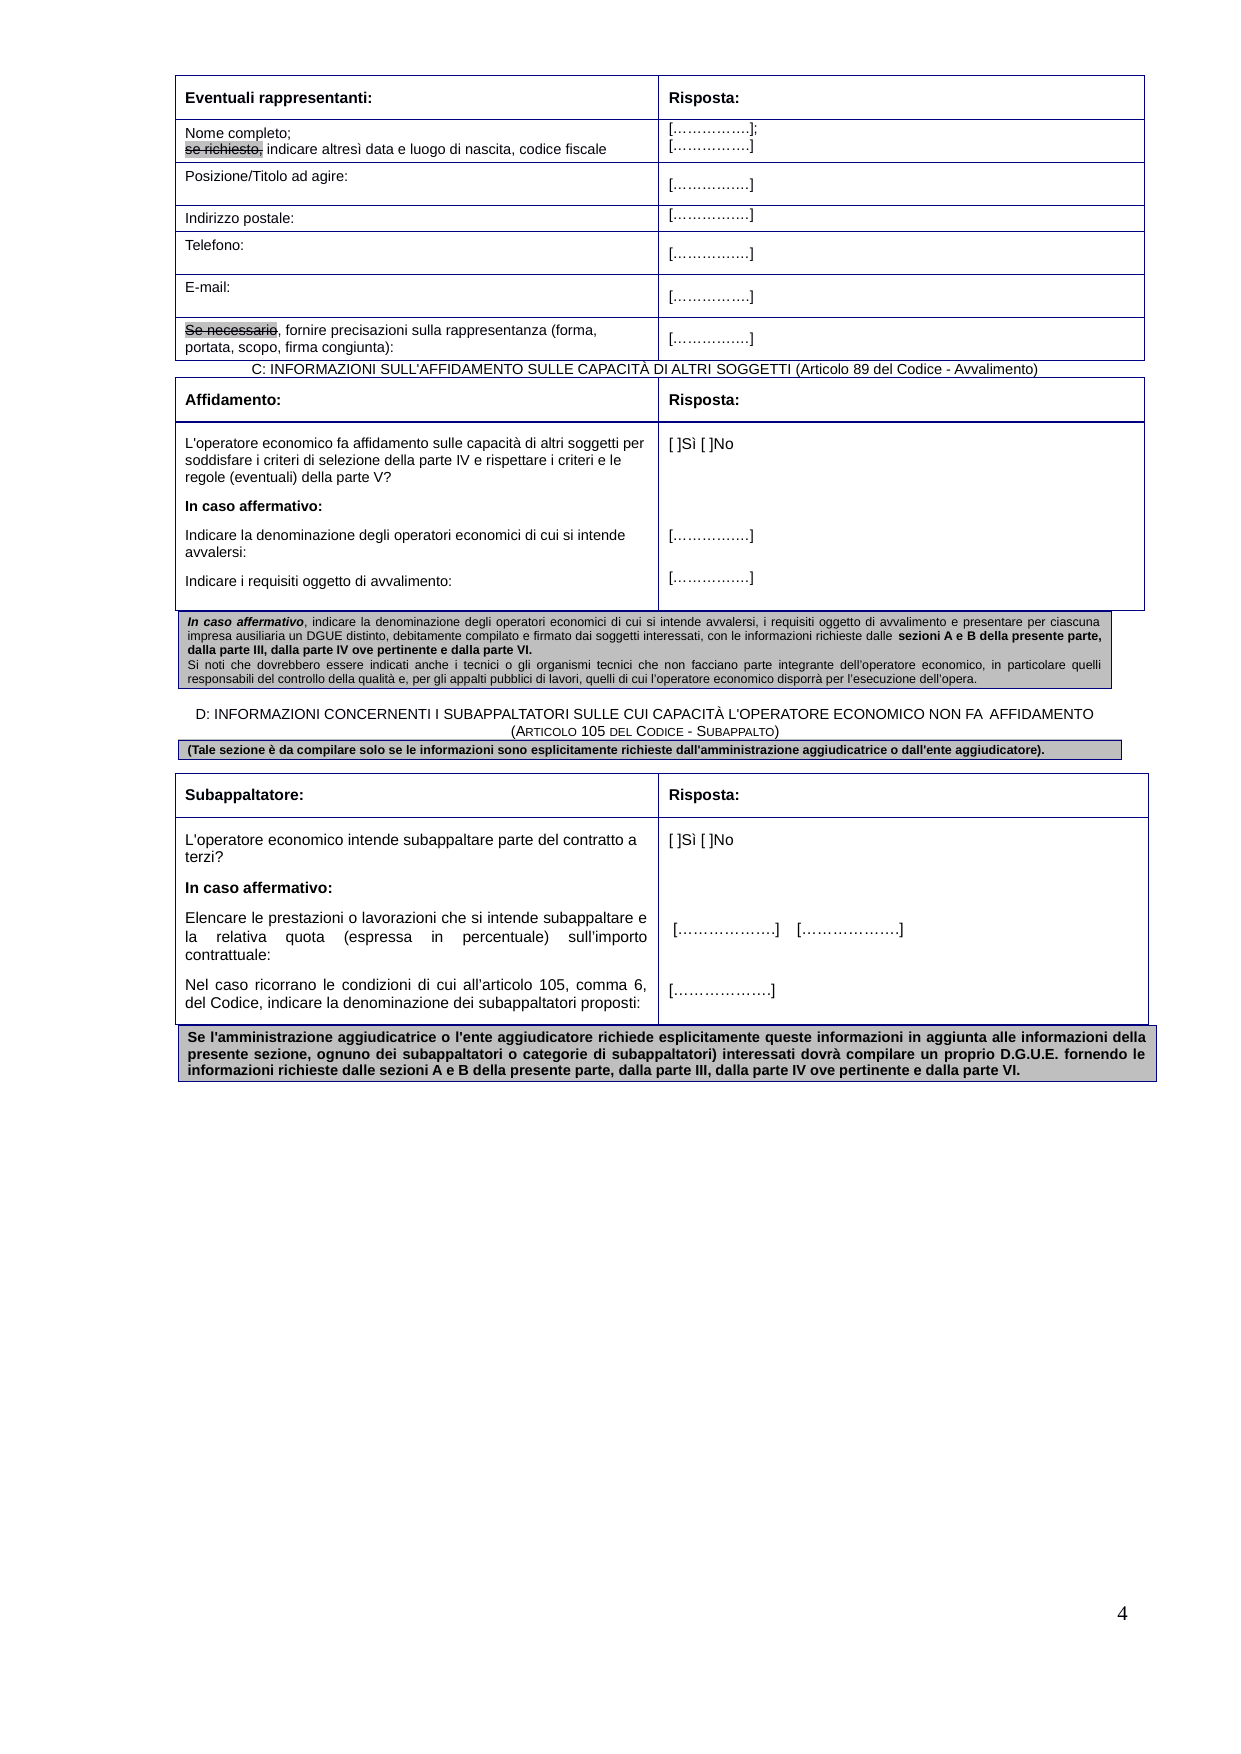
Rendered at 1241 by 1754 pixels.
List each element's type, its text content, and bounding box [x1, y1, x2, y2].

table_cell […………….] [659, 275, 1144, 317]
table_cell […………….]; […………….] [659, 120, 1144, 162]
table_header Risposta: [659, 378, 1144, 421]
table_header Risposta: [659, 76, 1144, 119]
title Se l'amministrazione aggiudicatrice o l'ente aggiudicatore richiede esplicitamente queste informazioni in aggiunta alle informazioni della presente sezione, ognuno dei subappaltatori o categorie di subappaltatori) interessati dovrà compilare un proprio D.G.U.E. fornendo le informazioni richieste dalle sezioni A e B della presente parte, dalla parte III, dalla parte IV ove pertinente e dalla parte VI. [179, 1026, 1156, 1081]
table_cell [ ]Sì [ ]No [………….…] [………….…] [659, 423, 1144, 610]
table_header Risposta: [659, 774, 1148, 817]
table_cell Posizione/Titolo ad agire: [176, 163, 658, 205]
table_header Eventuali rappresentanti: [176, 76, 658, 119]
table_cell [………….…] [659, 163, 1144, 205]
title C: Informazioni sull'affidamento SULLE Capacità di altri soggetti (Articolo 89 del Codice - Avvalimento) [187, 361, 1102, 377]
text Si noti che dovrebbero essere indicati anche i tecnici o gli organismi tecnici che non facciano parte integrante dell’operatore economico, in particolare quelli responsabili del controllo della qualità e, per gli appalti pubblici di lavori, quelli di cui l’operatore economico disporrà per l’esecuzione dell’opera. [179, 654, 1111, 688]
table_cell Indirizzo postale: [176, 206, 658, 231]
title (Tale sezione è da compilare solo se le informazioni sono esplicitamente richieste dall'amministrazione aggiudicatrice o dall'ente aggiudicatore). [179, 741, 1121, 759]
table_header Subappaltatore: [176, 774, 658, 817]
table_cell [………….…] [659, 318, 1144, 359]
table_cell [ ]Sì [ ]No [……………….] [……………….] [……………….] [659, 818, 1148, 1024]
table_cell Se necessario, fornire precisazioni sulla rappresentanza (forma, portata, scopo, firma congiunta): [176, 318, 658, 359]
table_cell Nome completo; se richiesto, indicare altresì data e luogo di nascita, codice fiscale [176, 120, 658, 162]
table_header Affidamento: [176, 378, 658, 421]
table_cell [………….…] [659, 232, 1144, 274]
title D: Informazioni concernenti i subappaltatori sulle cui capacità l'operatore economico non fa affidamento (Articolo 105 del Codice - Subappalto) [187, 706, 1102, 739]
table_cell L'operatore economico intende subappaltare parte del contratto a terzi? In caso affermativo: Elencare le prestazioni o lavorazioni che si intende subappaltare e la relativa quota (espressa in percentuale) sull’importo contrattuale: Nel caso ricorrano le condizioni di cui all’articolo 105, comma 6, del Codice, indicare la denominazione dei subappaltatori proposti: [176, 818, 658, 1024]
text In caso affermativo, indicare la denominazione degli operatori economici di cui si intende avvalersi, i requisiti oggetto di avvalimento e presentare per ciascuna impresa ausiliaria un DGUE distinto, debitamente compilato e firmato dai soggetti interessati, con le informazioni richieste dalle sezioni A e B della presente parte, dalla parte III, dalla parte IV ove pertinente e dalla parte VI. [179, 612, 1111, 654]
table_cell Telefono: [176, 232, 658, 274]
table_cell [………….…] [659, 206, 1144, 231]
table_cell L'operatore economico fa affidamento sulle capacità di altri soggetti per soddisfare i criteri di selezione della parte IV e rispettare i criteri e le regole (eventuali) della parte V? In caso affermativo: Indicare la denominazione degli operatori economici di cui si intende avvalersi: Indicare i requisiti oggetto di avvalimento: [176, 423, 658, 610]
table_cell E-mail: [176, 275, 658, 317]
